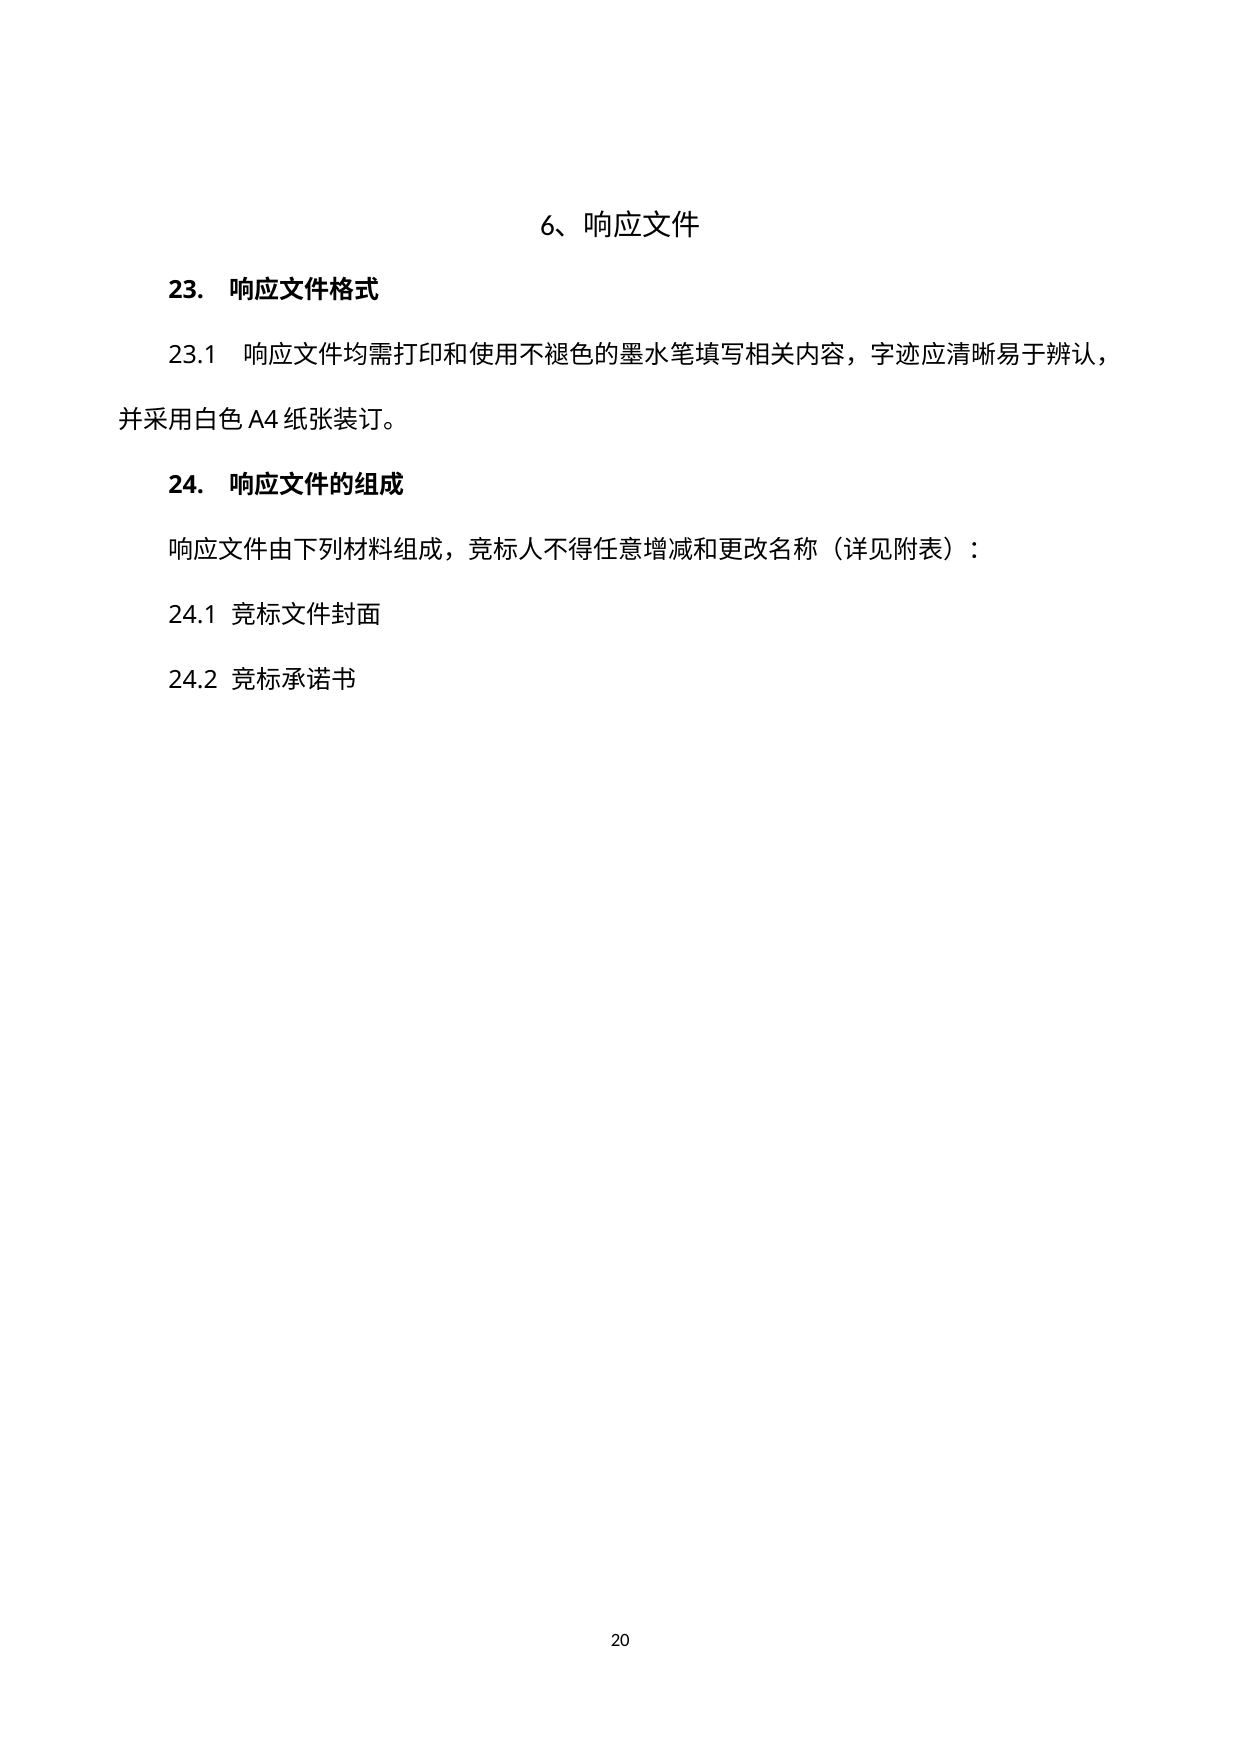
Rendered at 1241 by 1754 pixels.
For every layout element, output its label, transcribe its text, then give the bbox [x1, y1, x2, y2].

text 24.1 竞标文件封面 [118, 580, 1122, 645]
text 23.1 响应文件均需打印和使用不褪色的墨水笔填写相关内容，字迹应清晰易于辨认，并采用白色A4纸张装订。 [118, 320, 1122, 450]
text 23. 响应文件格式 [118, 255, 1122, 320]
text 24.2 竞标承诺书 [118, 645, 1122, 710]
text 24. 响应文件的组成 [118, 450, 1122, 515]
text 6、响应文件 [118, 190, 1122, 255]
text 响应文件由下列材料组成，竞标人不得任意增减和更改名称（详见附表）： [118, 515, 1122, 580]
